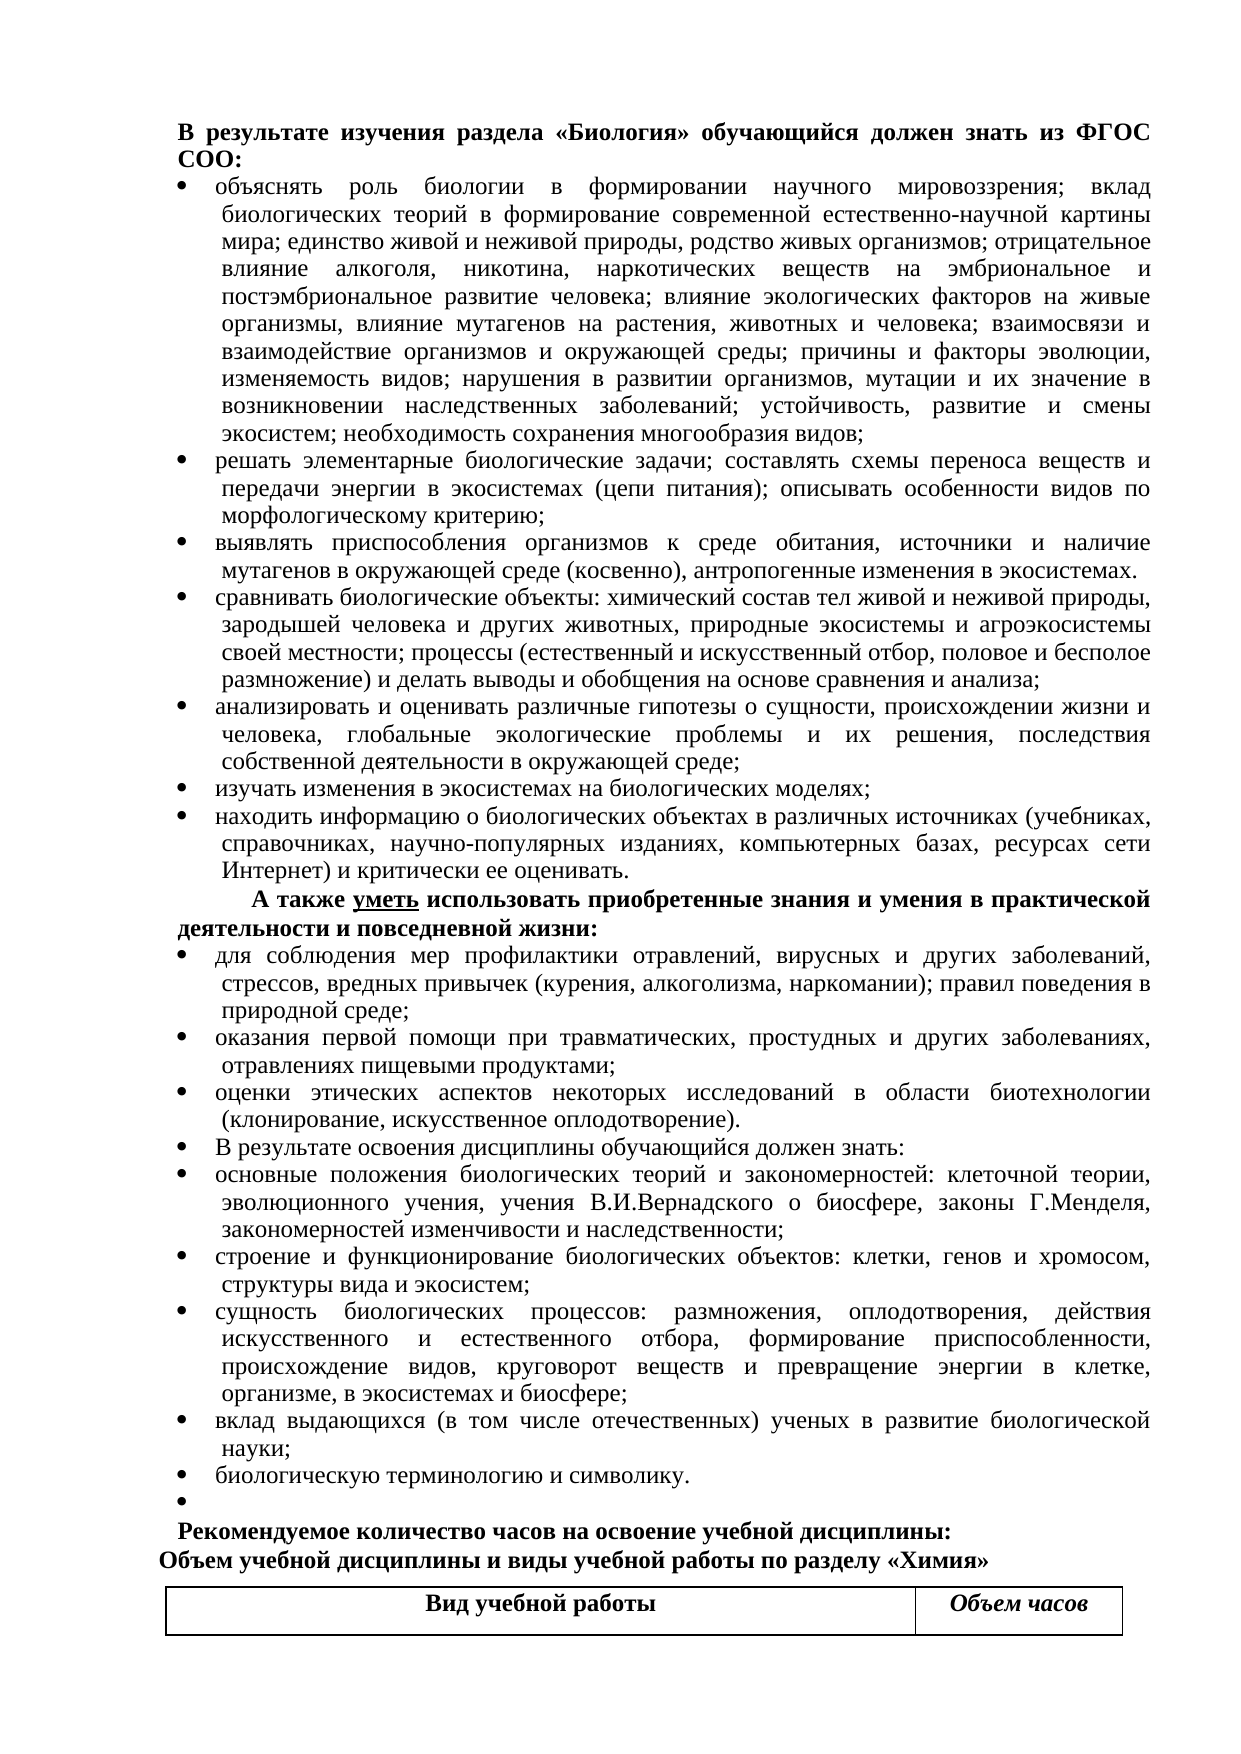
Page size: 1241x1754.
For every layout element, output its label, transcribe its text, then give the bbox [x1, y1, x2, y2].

table_header Объем часов [916, 1588, 1122, 1634]
text А также уметь использовать приобретенные знания и умения в практической деятельности и повседневной жизни: [177, 884, 1152, 942]
list для соблюдения мер профилактики отравлений, вирусных и других заболеваний, стрессов, вредных привычек (курения, алкоголизма, наркомании); правил поведения в природной среде; [177, 942, 1152, 1024]
list анализировать и оценивать различные гипотезы о сущности, происхождении жизни и человека, глобальные экологические проблемы и их решения, последствия собственной деятельности в окружающей среде; [177, 693, 1152, 775]
list сущность биологических процессов: размножения, оплодотворения, действия искусственного и естественного отбора, формирование приспособленности, происхождение видов, круговорот веществ и превращение энергии в клетке, организме, в экосистемах и биосфере; [177, 1297, 1152, 1407]
list объяснять роль биологии в формировании научного мировоззрения; вклад биологических теорий в формирование современной естественно-научной картины мира; единство живой и неживой природы, родство живых организмов; отрицательное влияние алкоголя, никотина, наркотических веществ на эмбриональное и постэмбриональное развитие человека; влияние экологических факторов на живые организмы, влияние мутагенов на растения, животных и человека; взаимосвязи и взаимодействие организмов и окружающей среды; причины и факторы эволюции, изменяемость видов; нарушения в развитии организмов, мутации и их значение в возникновении наследственных заболеваний; устойчивость, развитие и смены экосистем; необходимость сохранения многообразия видов; [177, 173, 1152, 447]
list оценки этических аспектов некоторых исследований в области биотехнологии (клонирование, искусственное оплодотворение). [177, 1079, 1152, 1133]
list биологическую терминологию и символику. [177, 1462, 1152, 1489]
list решать элементарные биологические задачи; составлять схемы переноса веществ и передачи энергии в экосистемах (цепи питания); описывать особенности видов по морфологическому критерию; [177, 447, 1152, 529]
list сравнивать биологические объекты: химический состав тел живой и неживой природы, зародышей человека и других животных, природные экосистемы и агроэкосистемы своей местности; процессы (естественный и искусственный отбор, половое и бесполое размножение) и делать выводы и обобщения на основе сравнения и анализа; [177, 583, 1152, 693]
text В результате изучения раздела «Биология» обучающийся должен знать из ФГОС СОО: [177, 118, 1152, 173]
list строение и функционирование биологических объектов: клетки, генов и хромосом, структуры вида и экосистем; [177, 1243, 1152, 1297]
list находить информацию о биологических объектах в различных источниках (учебниках, справочниках, научно-популярных изданиях, компьютерных базах, ресурсах сети Интернет) и критически ее оценивать. [177, 802, 1152, 884]
list изучать изменения в экосистемах на биологических моделях; [177, 775, 1152, 802]
list выявлять приспособления организмов к среде обитания, источники и наличие мутагенов в окружающей среде (косвенно), антропогенные изменения в экосистемах. [177, 529, 1152, 583]
table_header Вид учебной работы [167, 1588, 915, 1634]
text Рекомендуемое количество часов на освоение учебной дисциплины: [177, 1516, 1152, 1545]
list В результате освоения дисциплины обучающийся должен знать: [177, 1133, 1152, 1161]
list вклад выдающихся (в том числе отечественных) ученых в развитие биологической науки; [177, 1407, 1152, 1462]
list основные положения биологических теорий и закономерностей: клеточной теории, эволюционного учения, учения В.И.Вернадского о биосфере, законы Г.Менделя, закономерностей изменчивости и наследственности; [177, 1161, 1152, 1243]
text Объем учебной дисциплины и виды учебной работы по разделу «Химия» [158, 1545, 1152, 1574]
list оказания первой помощи при травматических, простудных и других заболеваниях, отравлениях пищевыми продуктами; [177, 1024, 1152, 1079]
